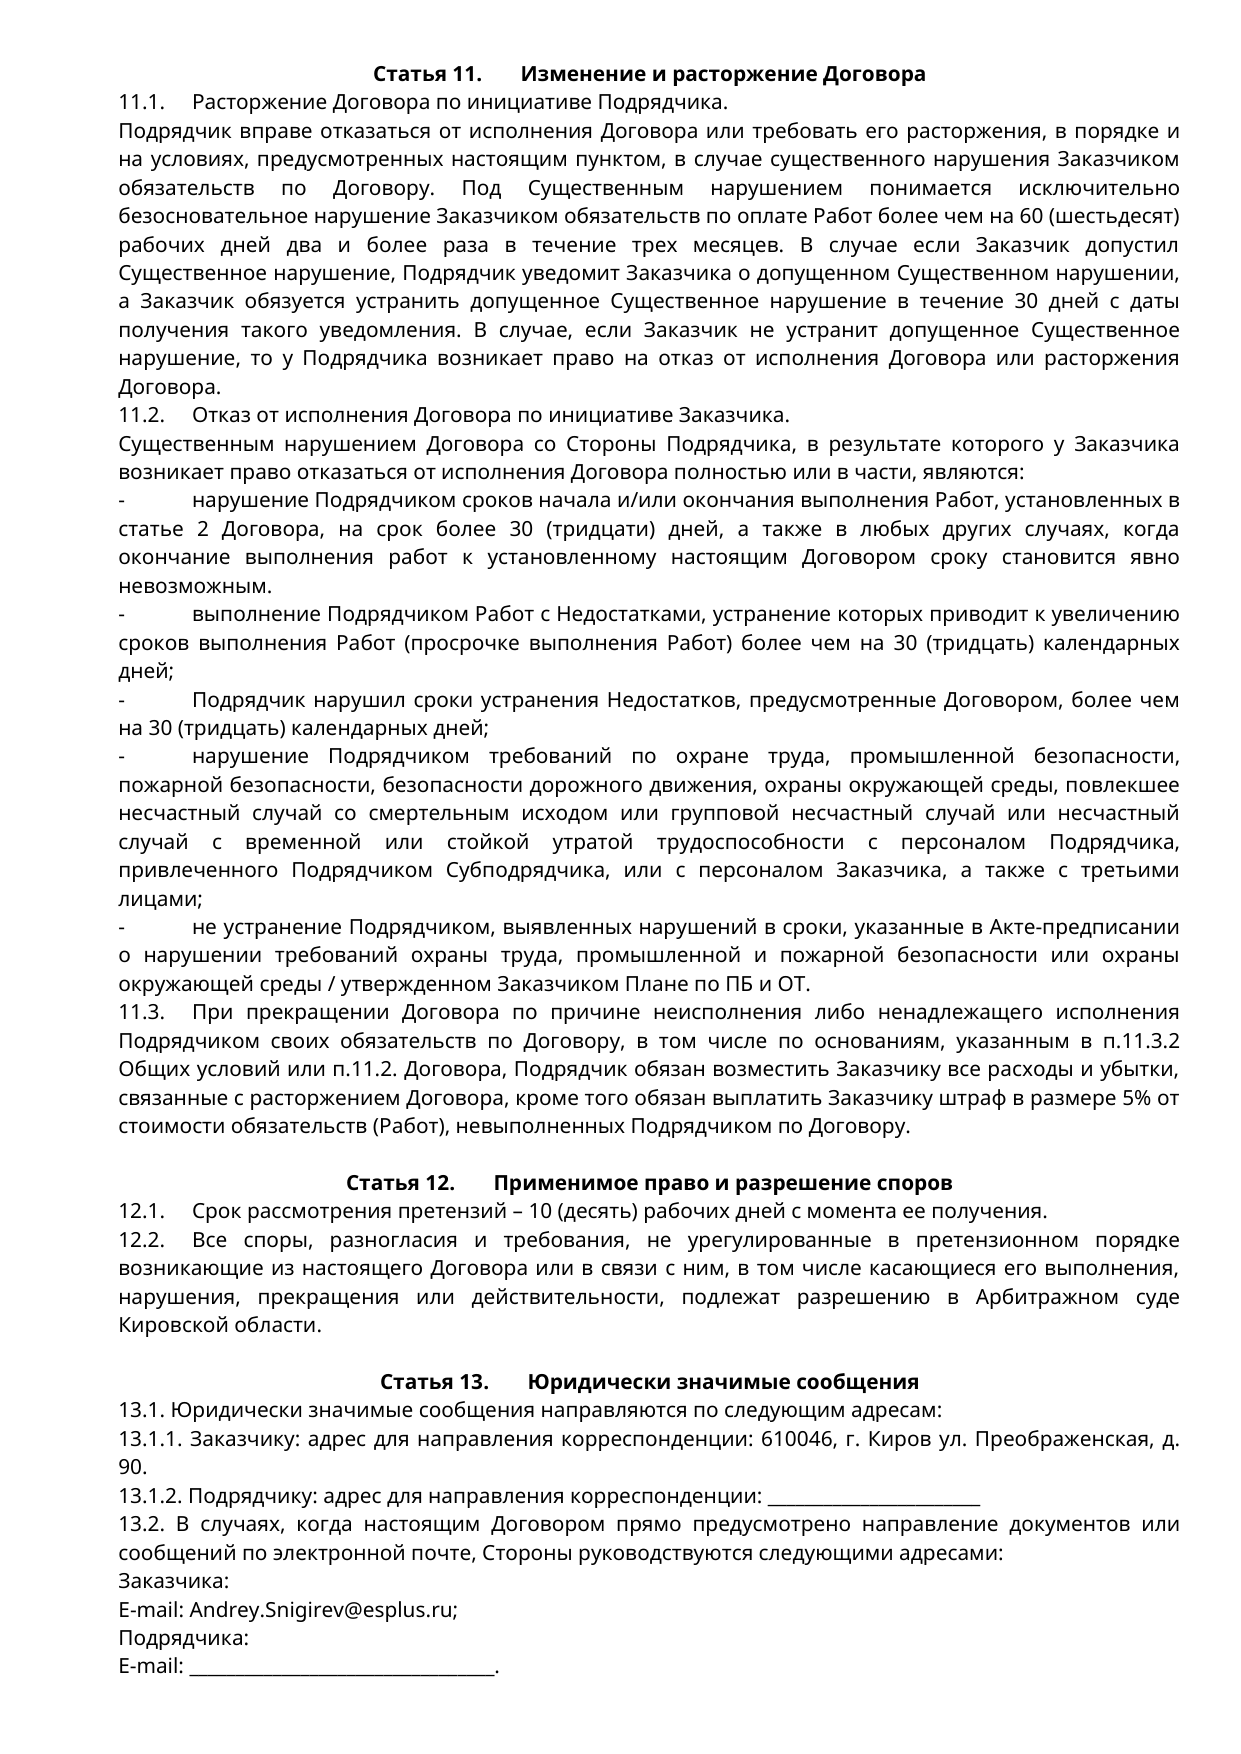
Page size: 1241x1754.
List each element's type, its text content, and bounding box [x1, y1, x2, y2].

text Заказчика: [118, 1566, 1181, 1595]
text Подрядчика: [118, 1623, 1181, 1652]
text 11.1. Расторжение Договора по инициативе Подрядчика. [118, 87, 1181, 116]
text E-mail: _________________________________. [118, 1652, 1181, 1680]
text - не устранение Подрядчиком, выявленных нарушений в сроки, указанные в Акте-предписании о нарушении требований охраны труда, промышленной и пожарной безопасности или охраны окружающей среды / утвержденном Заказчиком Плане по ПБ и ОТ. [118, 912, 1181, 997]
text - Подрядчик нарушил сроки устранения Недостатков, предусмотренные Договором, более чем на 30 (тридцать) календарных дней; [118, 685, 1181, 742]
text 12.2. Все споры, разногласия и требования, не урегулированные в претензионном порядке возникающие из настоящего Договора или в связи с ним, в том числе касающиеся его выполнения, нарушения, прекращения или действительности, подлежат разрешению в Арбитражном суде Кировской области. [118, 1225, 1181, 1339]
text 11.3. При прекращении Договора по причине неисполнения либо ненадлежащего исполнения Подрядчиком своих обязательств по Договору, в том числе по основаниям, указанным в п.11.3.2 Общих условий или п.11.2. Договора, Подрядчик обязан возместить Заказчику все расходы и убытки, связанные с расторжением Договора, кроме того обязан выплатить Заказчику штраф в размере 5% от стоимости обязательств (Работ), невыполненных Подрядчиком по Договору. [118, 997, 1181, 1140]
list Юридически значимые сообщения [118, 1367, 1181, 1396]
text E-mail: Andrey.Snigirev@esplus.ru; [118, 1595, 1181, 1623]
text 11.2. Отказ от исполнения Договора по инициативе Заказчика. [118, 400, 1181, 429]
text 13.1.1. Заказчику: адрес для направления корреспонденции: 610046, г. Киров ул. Преображенская, д. 90. [118, 1424, 1181, 1481]
text - нарушение Подрядчиком требований по охране труда, промышленной безопасности, пожарной безопасности, безопасности дорожного движения, охраны окружающей среды, повлекшее несчастный случай со смертельным исходом или групповой несчастный случай или несчастный случай с временной или стойкой утратой трудоспособности с персоналом Подрядчика, привлеченного Подрядчиком Субподрядчика, или с персоналом Заказчика, а также с третьими лицами; [118, 742, 1181, 912]
text - выполнение Подрядчиком Работ с Недостатками, устранение которых приводит к увеличению сроков выполнения Работ (просрочке выполнения Работ) более чем на 30 (тридцать) календарных дней; [118, 599, 1181, 685]
list Изменение и расторжение Договора [118, 59, 1181, 87]
text Подрядчик вправе отказаться от исполнения Договора или требовать его расторжения, в порядке и на условиях, предусмотренных настоящим пунктом, в случае существенного нарушения Заказчиком обязательств по Договору. Под Существенным нарушением понимается исключительно безосновательное нарушение Заказчиком обязательств по оплате Работ более чем на 60 (шестьдесят) рабочих дней два и более раза в течение трех месяцев. В случае если Заказчик допустил Существенное нарушение, Подрядчик уведомит Заказчика о допущенном Существенном нарушении, а Заказчик обязуется устранить допущенное Существенное нарушение в течение 30 дней с даты получения такого уведомления. В случае, если Заказчик не устранит допущенное Существенное нарушение, то у Подрядчика возникает право на отказ от исполнения Договора или расторжения Договора. [118, 116, 1181, 400]
text 13.1. Юридически значимые сообщения направляются по следующим адресам: [118, 1396, 1181, 1424]
text Существенным нарушением Договора со Стороны Подрядчика, в результате которого у Заказчика возникает право отказаться от исполнения Договора полностью или в части, являются: [118, 429, 1181, 486]
text 13.1.2. Подрядчику: адрес для направления корреспонденции: _______________________ [118, 1481, 1181, 1509]
text 13.2. В случаях, когда настоящим Договором прямо предусмотрено направление документов или сообщений по электронной почте, Стороны руководствуются следующими адресами: [118, 1509, 1181, 1566]
list Применимое право и разрешение споров [118, 1168, 1181, 1197]
text - нарушение Подрядчиком сроков начала и/или окончания выполнения Работ, установленных в статье 2 Договора, на срок более 30 (тридцати) дней, а также в любых других случаях, когда окончание выполнения работ к установленному настоящим Договором сроку становится явно невозможным. [118, 486, 1181, 599]
text 12.1. Срок рассмотрения претензий – 10 (десять) рабочих дней с момента ее получения. [118, 1197, 1181, 1225]
